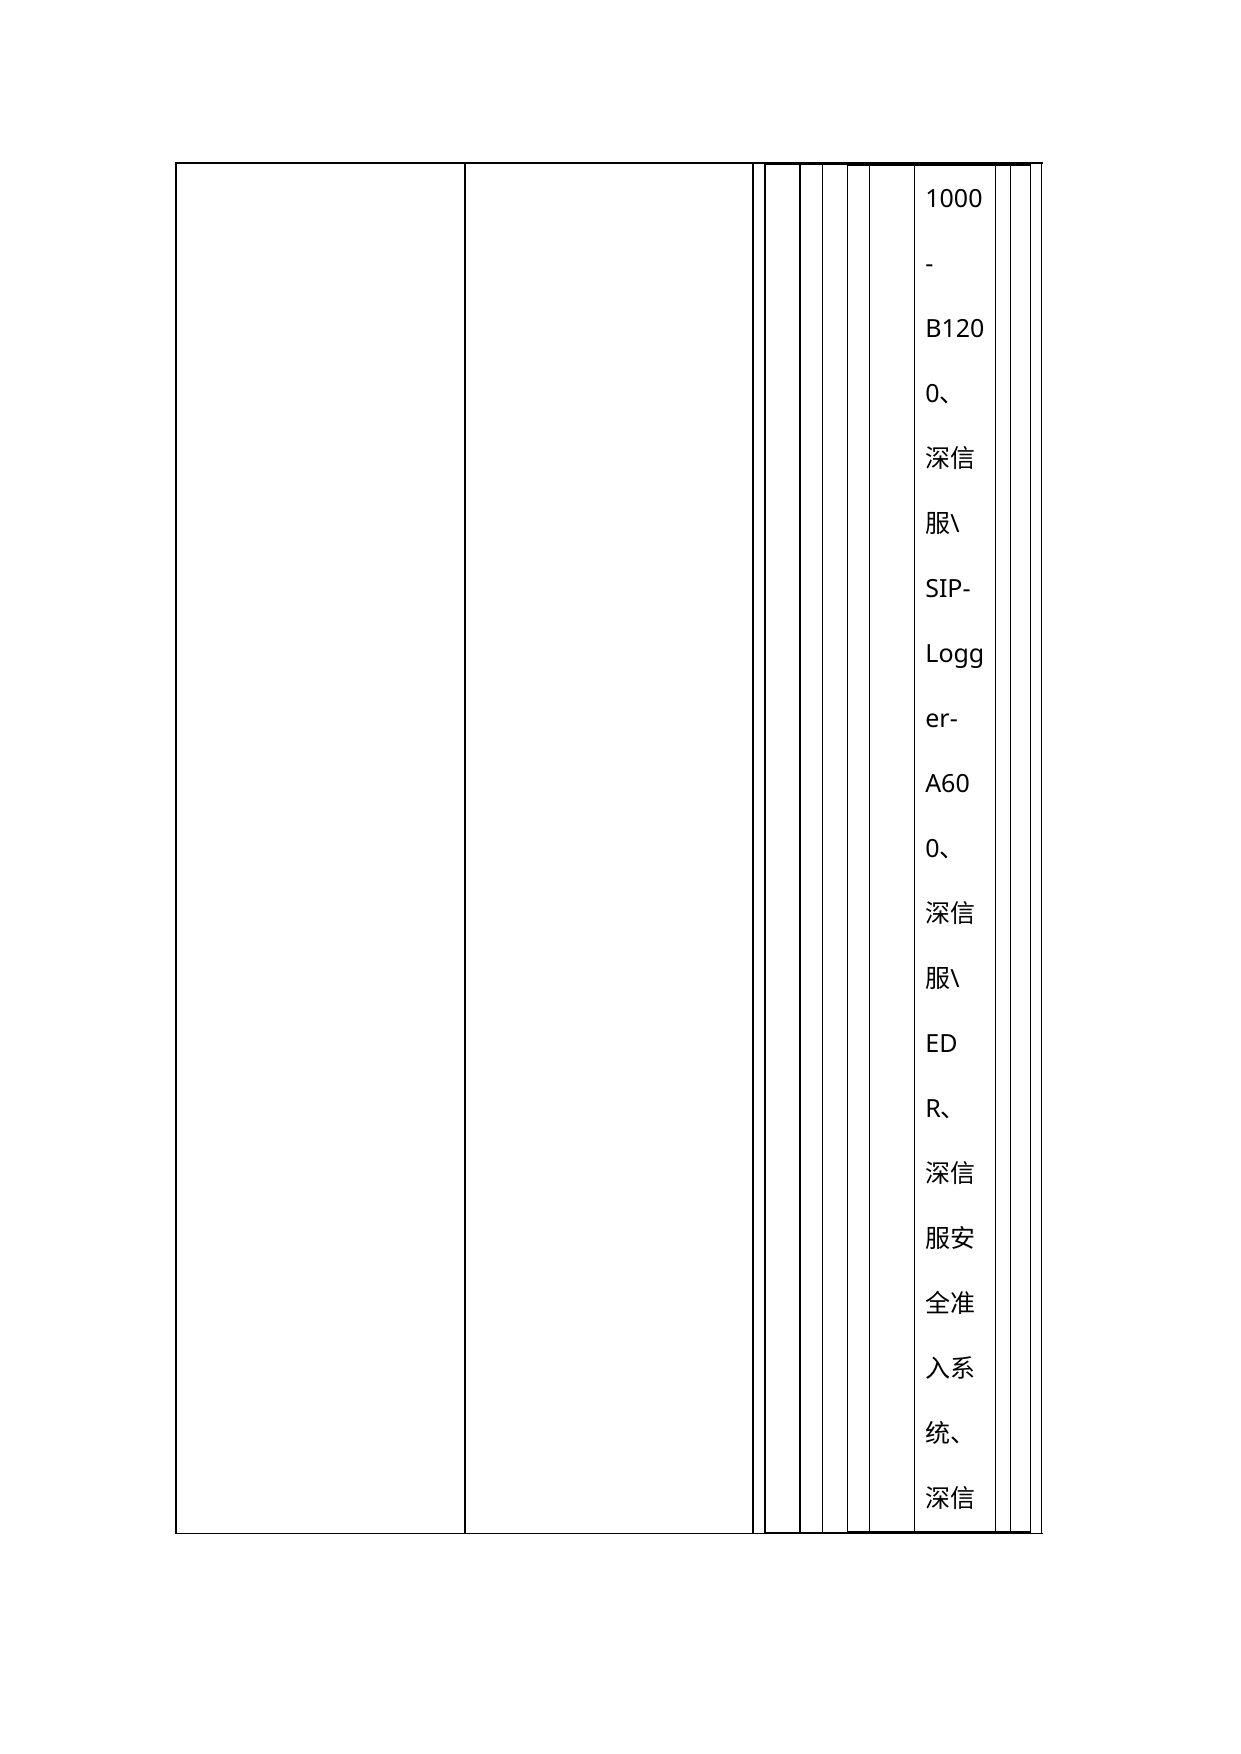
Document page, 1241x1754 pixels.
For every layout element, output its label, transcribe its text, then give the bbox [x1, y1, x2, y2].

table_cell [1031, 164, 1041, 1533]
table_cell [823, 165, 847, 1532]
table_cell [848, 166, 869, 1531]
table_cell [754, 164, 764, 1533]
table_cell [870, 166, 914, 1531]
table_cell [996, 166, 1010, 1531]
table_cell 1 [177, 164, 464, 1533]
table_cell [1011, 166, 1030, 1531]
table_cell [766, 165, 799, 1532]
table_cell [915, 166, 995, 1531]
table_cell [466, 164, 752, 1533]
table_cell [801, 165, 822, 1532]
